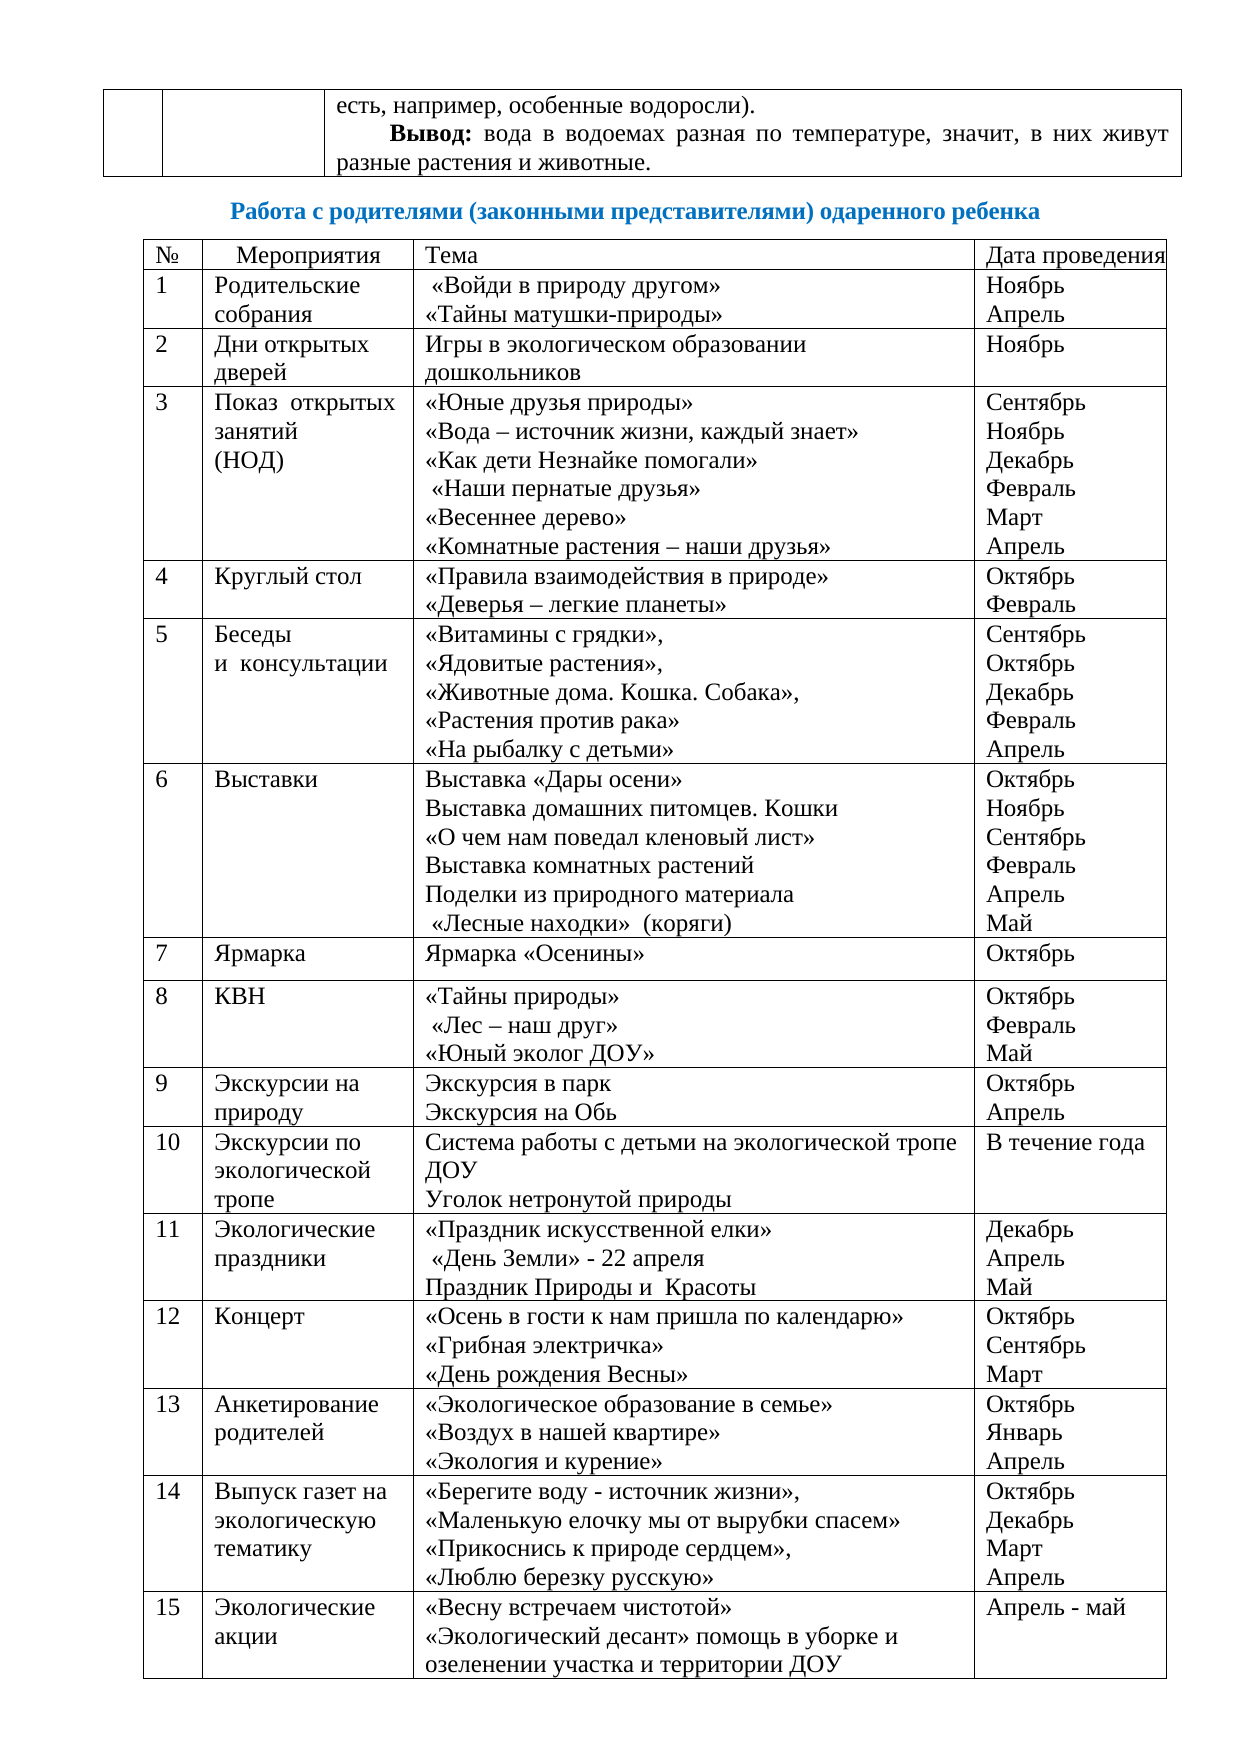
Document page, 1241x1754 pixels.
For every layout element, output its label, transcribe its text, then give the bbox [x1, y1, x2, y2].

table_header № [144, 240, 202, 269]
table_cell «Праздник искусственной елки» «День Земли» - 22 апреля Праздник Природы и Красоты [414, 1214, 974, 1300]
table_cell 13 [144, 1389, 202, 1475]
table_cell Октябрь Февраль Май [975, 981, 1166, 1067]
table_cell Ноябрь [975, 329, 1166, 386]
table_cell Дни открытых дверей [203, 329, 413, 386]
table_cell «Экологическое образование в семье» «Воздух в нашей квартире» «Экология и курение» [414, 1389, 974, 1475]
table_cell Экологические праздники [203, 1214, 413, 1300]
table_cell 5 [104, 90, 162, 176]
table_cell Октябрь Сентябрь Март [975, 1301, 1166, 1388]
table_cell Система работы с детьми на экологической тропе ДОУ Уголок нетронутой природы [414, 1127, 974, 1213]
table_cell Экскурсии на природу [203, 1068, 413, 1126]
table_cell Ярмарка [203, 938, 413, 980]
table_cell Концерт [203, 1301, 413, 1388]
table_cell Игры в экологическом образовании дошкольников [414, 329, 974, 386]
table_cell В течение года [975, 1127, 1166, 1213]
table_cell Экологические акции [203, 1592, 413, 1678]
table_cell Апрель - май [975, 1592, 1166, 1678]
table_cell Экскурсии по экологической тропе [203, 1127, 413, 1213]
table_cell Октябрь Декабрь Март Апрель [975, 1476, 1166, 1591]
table_cell «Правила взаимодействия в природе» «Деверья – легкие планеты» [414, 561, 974, 618]
table_cell 5 [144, 619, 202, 763]
table_cell 4 [144, 561, 202, 618]
table_cell Родительские собрания [203, 270, 413, 328]
table_cell 1 [144, 270, 202, 328]
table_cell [163, 90, 324, 176]
table_cell 7 [144, 938, 202, 980]
table_cell 12 [144, 1301, 202, 1388]
table_cell Выставка «Дары осени» Выставка домашних питомцев. Кошки «О чем нам поведал кленовый лист» Выставка комнатных растений Поделки из природного материала «Лесные находки» (коряги) [414, 764, 974, 937]
table_cell 2 [144, 329, 202, 386]
table_cell «Витамины с грядки», «Ядовитые растения», «Животные дома. Кошка. Собака», «Растения против рака» «На рыбалку с детьми» [414, 619, 974, 763]
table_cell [325, 90, 1181, 176]
table_cell Сентябрь Ноябрь Декабрь Февраль Март Апрель [975, 387, 1166, 560]
table_header Дата проведения [975, 240, 1166, 269]
table_cell «Берегите воду - источник жизни», «Маленькую елочку мы от вырубки спасем» «Прикоснись к природе сердцем», «Люблю березку русскую» [414, 1476, 974, 1591]
table_cell Беседы и консультации [203, 619, 413, 763]
table_cell Ноябрь Апрель [975, 270, 1166, 328]
table_cell Сентябрь Октябрь Декабрь Февраль Апрель [975, 619, 1166, 763]
table_cell 15 [144, 1592, 202, 1678]
table_cell Октябрь Ноябрь Сентябрь Февраль Апрель Май [975, 764, 1166, 937]
table_cell КВН [203, 981, 413, 1067]
table_cell Выставки [203, 764, 413, 937]
table_cell 10 [144, 1127, 202, 1213]
table_cell 9 [144, 1068, 202, 1126]
table_cell «Осень в гости к нам пришла по календарю» «Грибная электричка» «День рождения Весны» [414, 1301, 974, 1388]
table_cell 14 [144, 1476, 202, 1591]
table_cell Показ открытых занятий (НОД) [203, 387, 413, 560]
table_cell Круглый стол [203, 561, 413, 618]
table_header Тема [414, 240, 974, 269]
table_cell Октябрь Январь Апрель [975, 1389, 1166, 1475]
table_cell «Юные друзья природы» «Вода – источник жизни, каждый знает» «Как дети Незнайке помогали» «Наши пернатые друзья» «Весеннее дерево» «Комнатные растения – наши друзья» [414, 387, 974, 560]
table_cell 11 [144, 1214, 202, 1300]
table_cell Анкетирование родителей [203, 1389, 413, 1475]
table_header Мероприятия [203, 240, 413, 269]
table_cell Октябрь [975, 938, 1166, 980]
table_cell «Тайны природы» «Лес – наш друг» «Юный эколог ДОУ» [414, 981, 974, 1067]
table_cell 8 [144, 981, 202, 1067]
table_cell Ярмарка «Осенины» [414, 938, 974, 980]
table_cell Экскурсия в парк Экскурсия на Обь [414, 1068, 974, 1126]
table_cell Октябрь Апрель [975, 1068, 1166, 1126]
table_cell 6 [144, 764, 202, 937]
text Работа с родителями (законными представителями) одаренного ребенка [118, 196, 1152, 225]
table_cell «Весну встречаем чистотой» «Экологический десант» помощь в уборке и озеленении участка и территории ДОУ [414, 1592, 974, 1678]
table_cell Декабрь Апрель Май [975, 1214, 1166, 1300]
table_cell «Войди в природу другом» «Тайны матушки-природы» [414, 270, 974, 328]
table_cell Октябрь Февраль [975, 561, 1166, 618]
table_cell Выпуск газет на экологическую тематику [203, 1476, 413, 1591]
table_cell 3 [144, 387, 202, 560]
